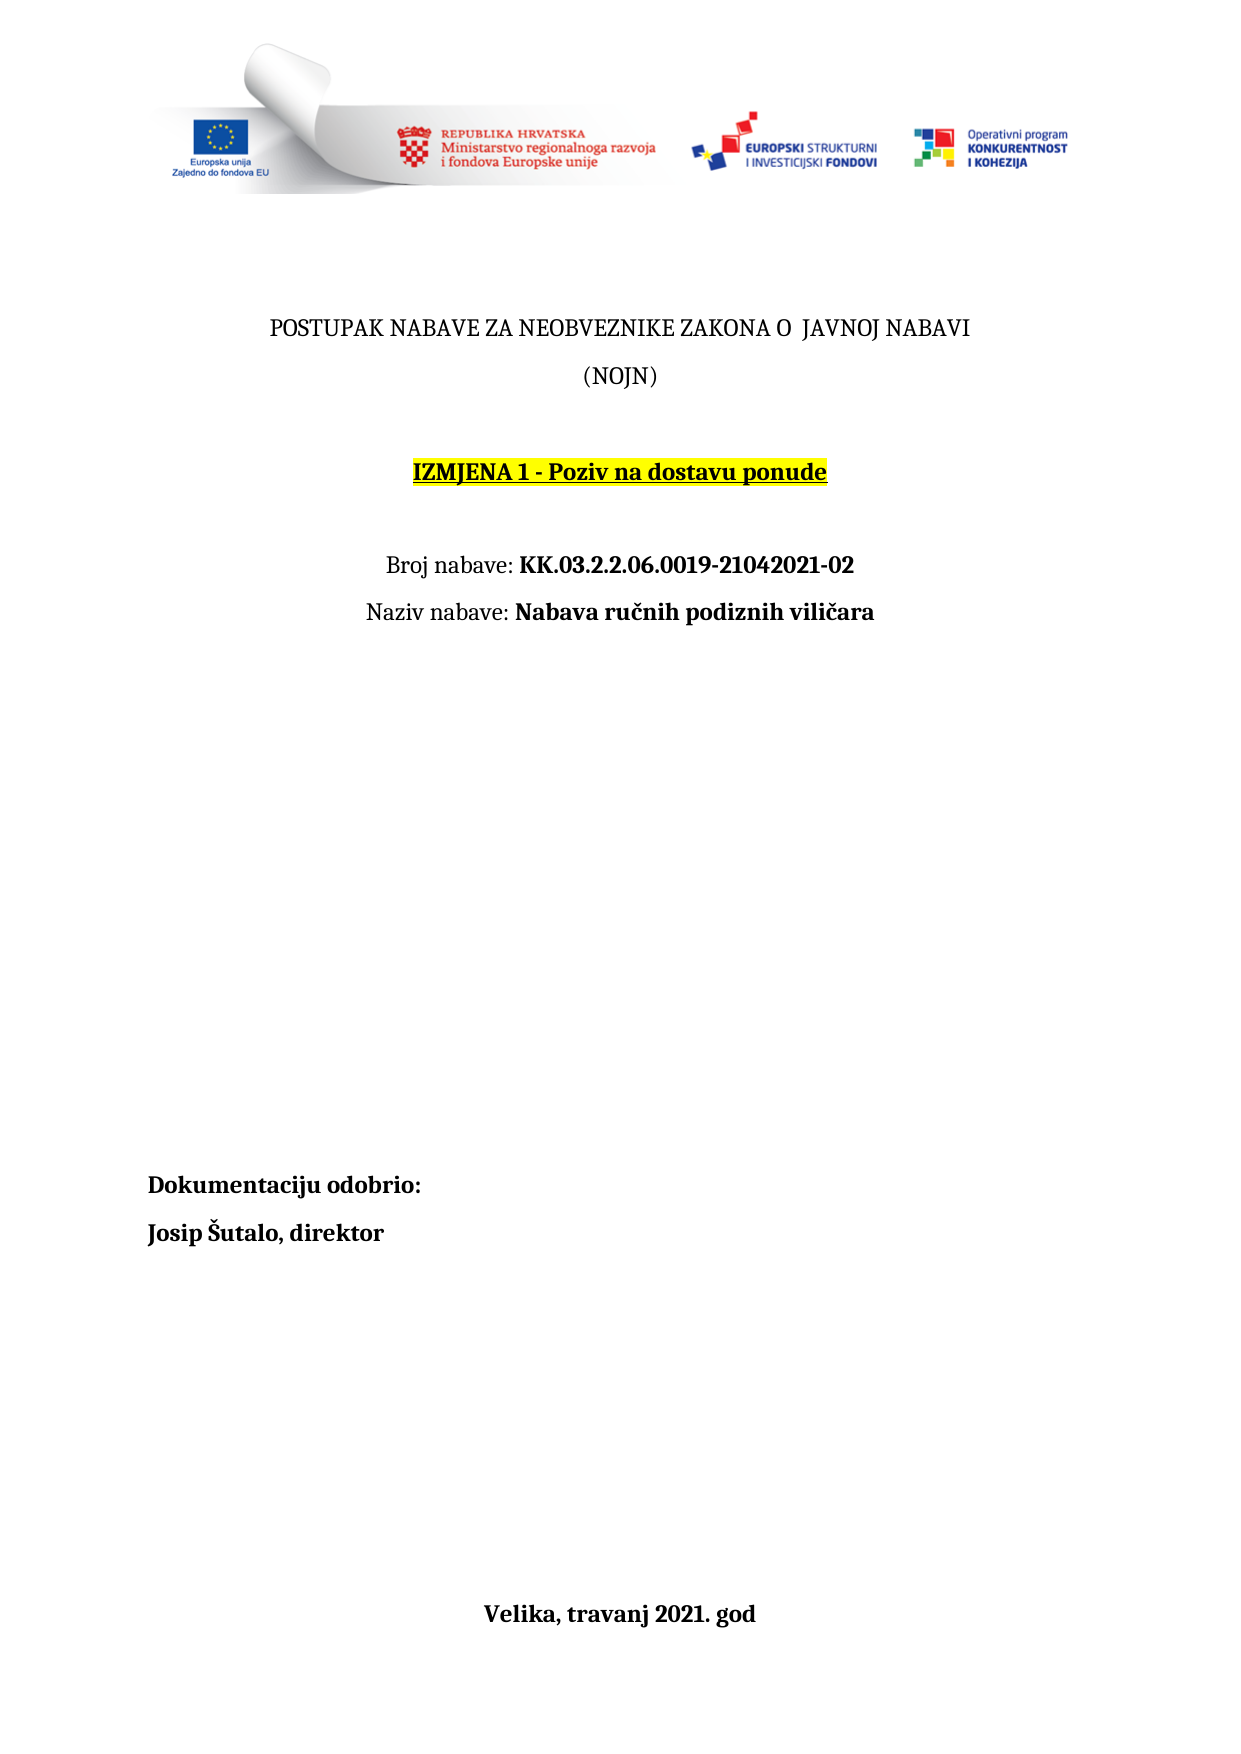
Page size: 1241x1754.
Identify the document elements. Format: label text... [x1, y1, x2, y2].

text Dokumentaciju odobrio: [148, 1171, 1092, 1199]
text Velika, travanj 2021. god [148, 1600, 1092, 1629]
text (NOJN) [148, 362, 1092, 391]
text POSTUPAK NABAVE ZA NEOBVEZNIKE ZAKONA O JAVNOJ NABAVI [148, 314, 1092, 343]
text Josip Šutalo, direktor [148, 1218, 1092, 1247]
text Naziv nabave: Nabava ručnih podiznih viličara [148, 598, 1092, 627]
text IZMJENA 1 - Poziv na dostavu ponude [148, 457, 1092, 486]
picture [147, 35, 1093, 194]
text Broj nabave: KK.03.2.2.06.0019-21042021-02 [148, 551, 1092, 579]
